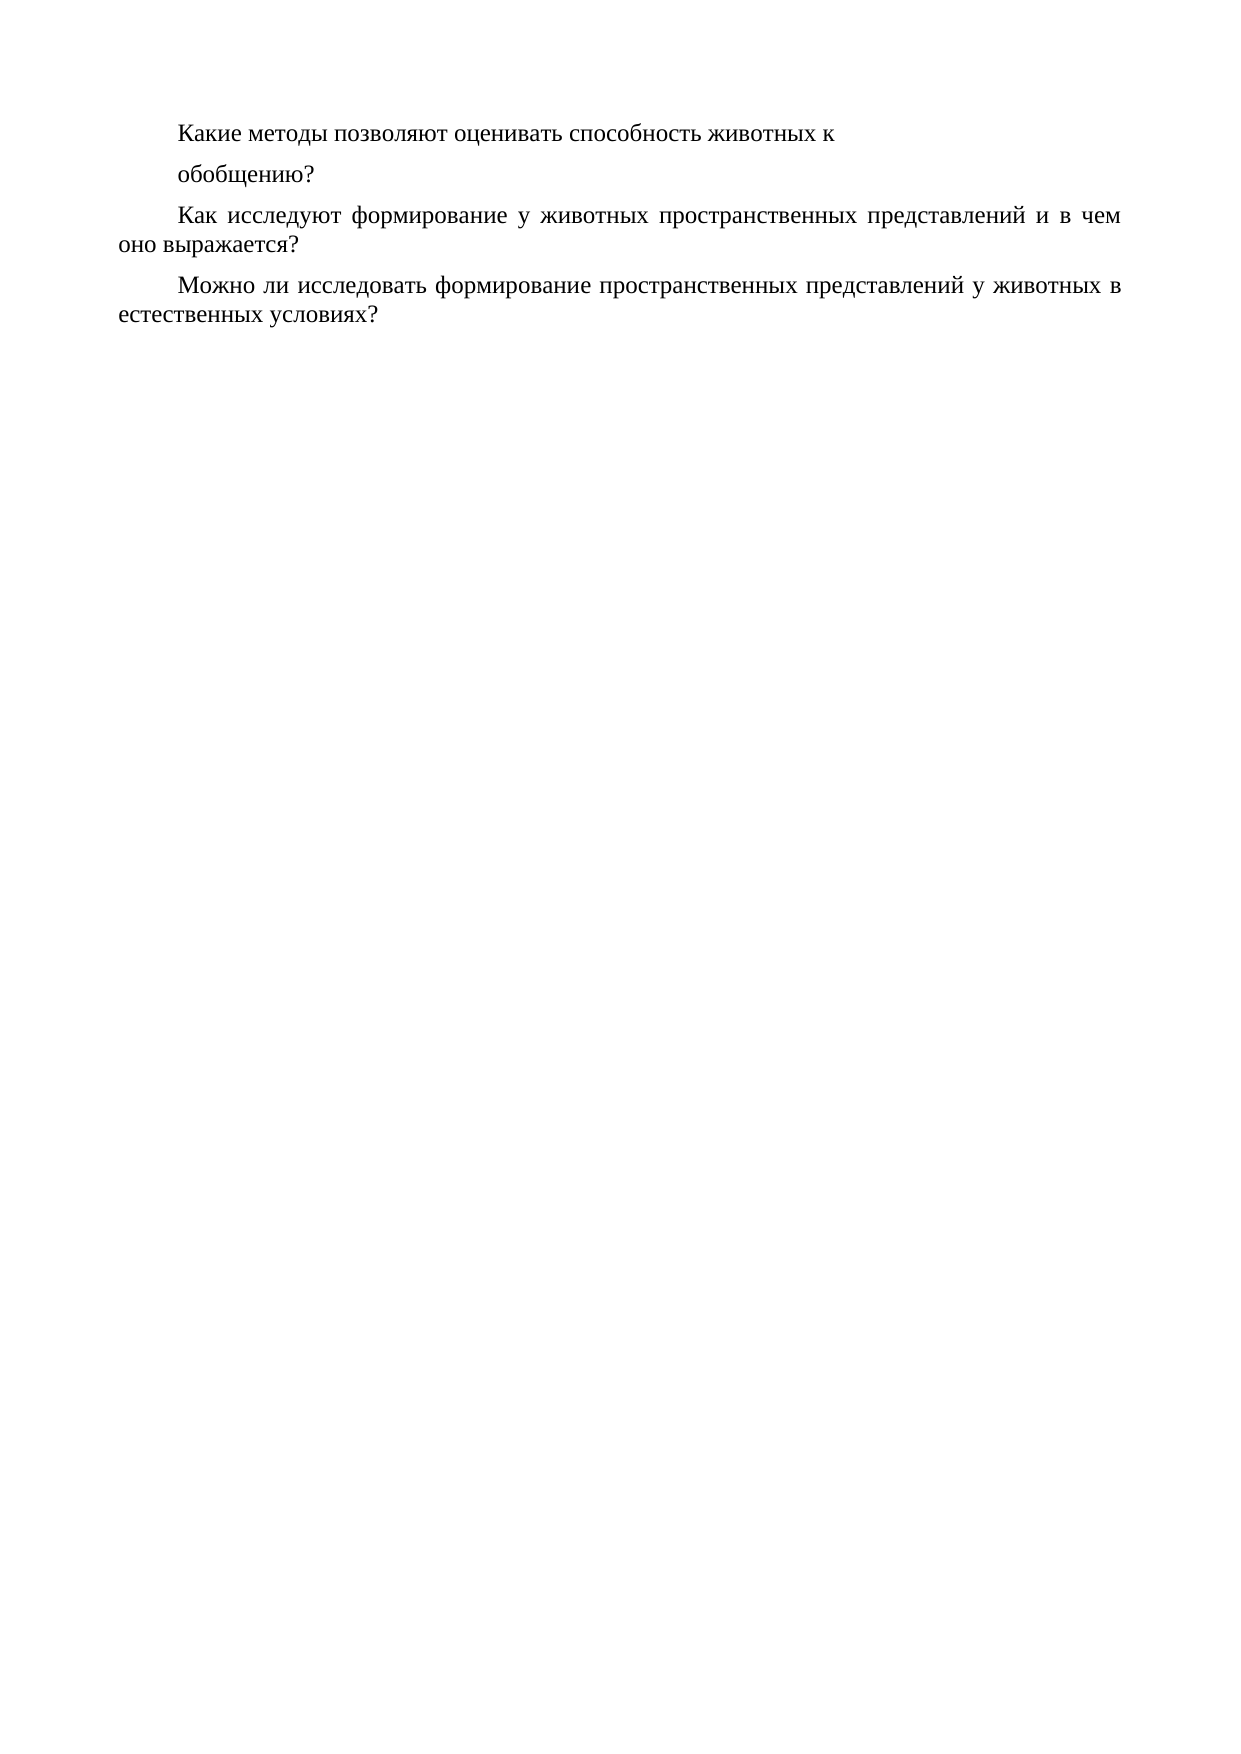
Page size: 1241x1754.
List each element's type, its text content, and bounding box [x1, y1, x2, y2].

text Как исследуют формирование у животных пространственных представлений и в чем оно выражается? [118, 201, 1122, 258]
text Можно ли исследовать формирование пространственных представлений у животных в естественных условиях? [118, 271, 1122, 328]
text Какие методы позволяют оценивать способность животных к [118, 118, 1122, 147]
text обобщению? [118, 159, 1122, 188]
